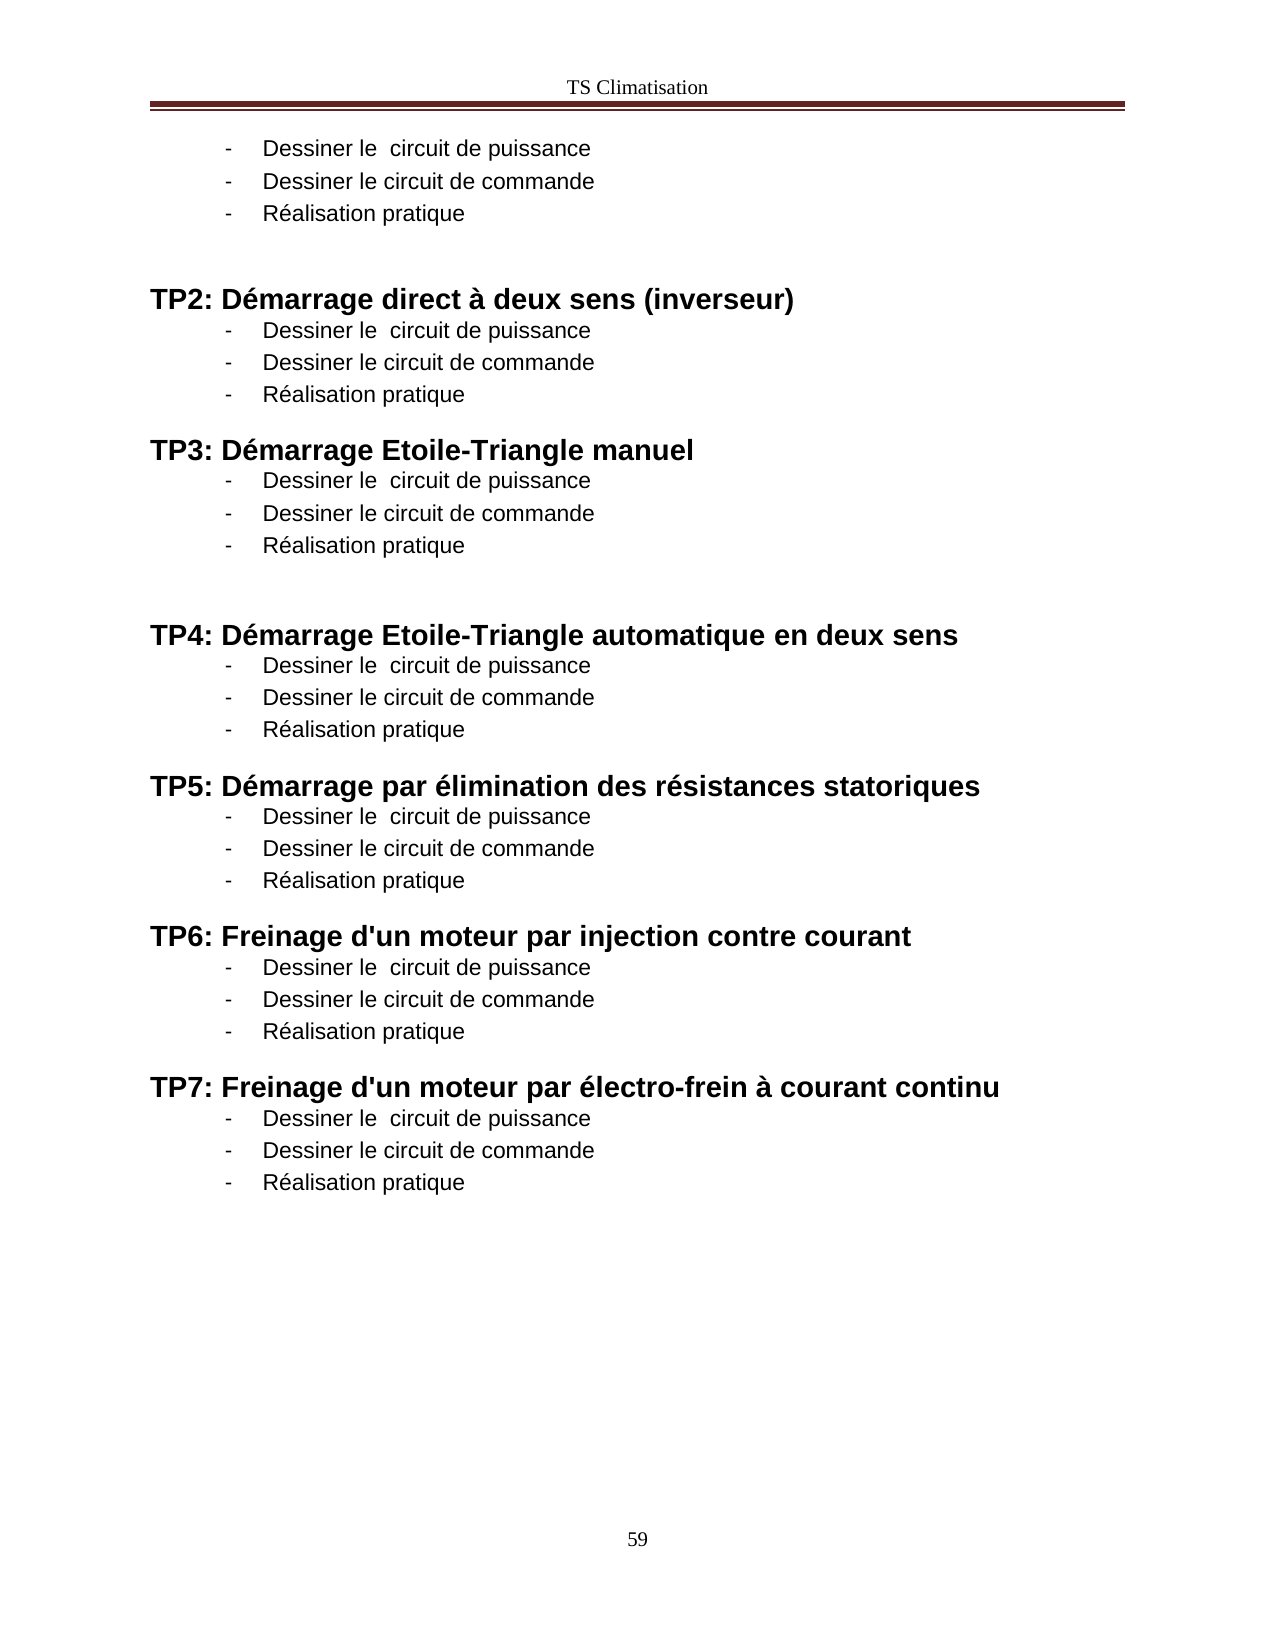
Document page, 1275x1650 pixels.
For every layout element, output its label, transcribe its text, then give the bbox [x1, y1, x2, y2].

text TP7: Freinage d'un moteur par électro-frein à courant continu [150, 1070, 1125, 1104]
text TP2: Démarrage direct à deux sens (inverseur) [150, 282, 1125, 316]
list Dessiner le circuit de commande [225, 499, 1125, 527]
list Dessiner le circuit de commande [225, 167, 1125, 195]
list Dessiner le circuit de puissance [225, 1104, 1125, 1132]
list Dessiner le circuit de puissance [225, 134, 1125, 163]
list Dessiner le circuit de commande [225, 683, 1125, 711]
list Dessiner le circuit de commande [225, 834, 1125, 862]
list Réalisation pratique [225, 531, 1125, 559]
list Réalisation pratique [225, 380, 1125, 408]
list Dessiner le circuit de puissance [225, 316, 1125, 344]
list Dessiner le circuit de puissance [225, 953, 1125, 981]
list Réalisation pratique [225, 1017, 1125, 1045]
text TP3: Démarrage Etoile-Triangle manuel [150, 433, 1125, 467]
list Dessiner le circuit de puissance [225, 467, 1125, 495]
list Dessiner le circuit de commande [225, 1136, 1125, 1164]
text TP4: Démarrage Etoile-Triangle automatique en deux sens [150, 618, 1125, 651]
text TP6: Freinage d'un moteur par injection contre courant [150, 919, 1125, 953]
list Réalisation pratique [225, 866, 1125, 894]
list Dessiner le circuit de commande [225, 985, 1125, 1013]
list Réalisation pratique [225, 199, 1125, 227]
list Dessiner le circuit de commande [225, 348, 1125, 376]
list Réalisation pratique [225, 716, 1125, 743]
list Dessiner le circuit de puissance [225, 802, 1125, 830]
list Dessiner le circuit de puissance [225, 651, 1125, 679]
list Réalisation pratique [225, 1168, 1125, 1196]
text TP5: Démarrage par élimination des résistances statoriques [150, 768, 1125, 802]
